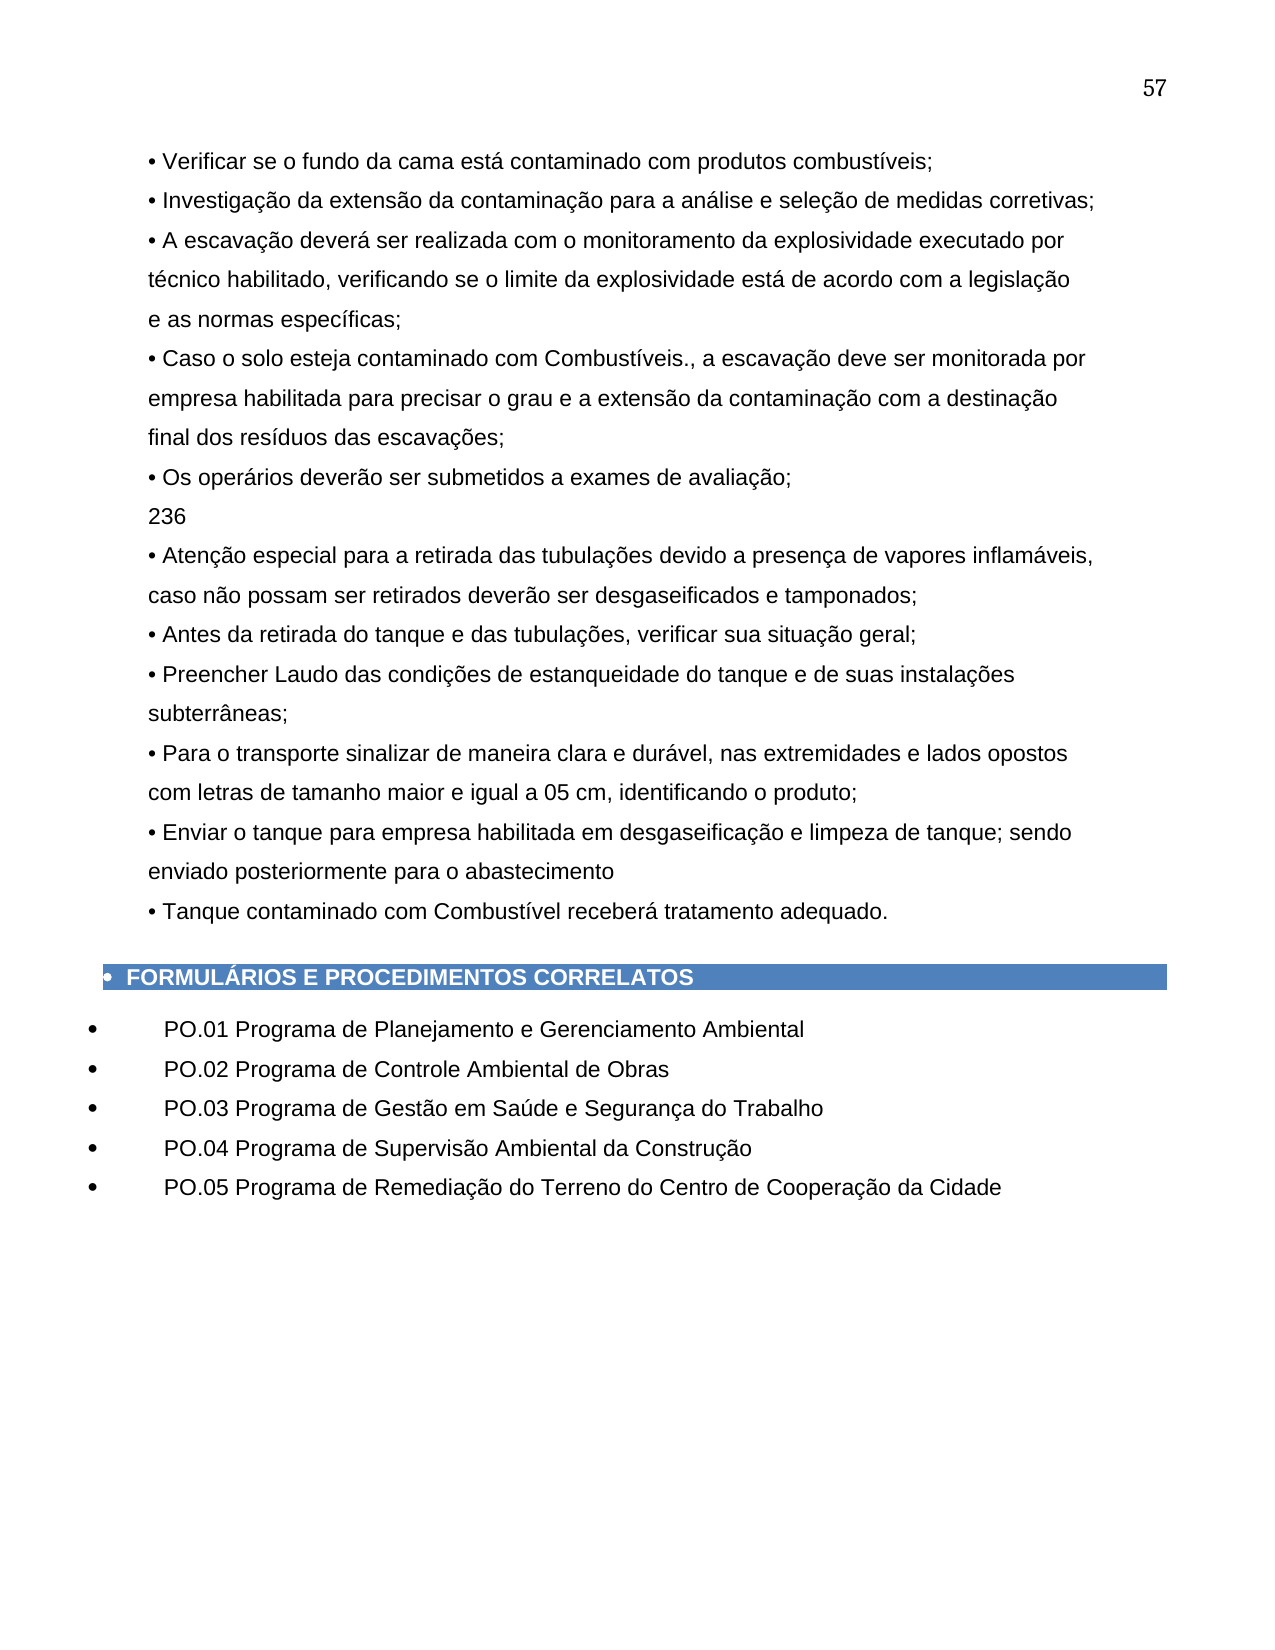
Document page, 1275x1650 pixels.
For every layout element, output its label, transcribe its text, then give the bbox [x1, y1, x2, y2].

text caso não possam ser retirados deverão ser desgaseificados e tamponados; [118, 582, 1167, 608]
text final dos resíduos das escavações; [118, 424, 1167, 450]
text com letras de tamanho maior e igual a 05 cm, identificando o produto; [118, 779, 1167, 806]
list PO.04 Programa de Supervisão Ambiental da Construção [89, 1135, 1167, 1161]
text • Caso o solo esteja contaminado com Combustíveis., a escavação deve ser monitorada por [118, 345, 1167, 371]
text empresa habilitada para precisar o grau e a extensão da contaminação com a destinação [118, 384, 1167, 411]
text • Investigação da extensão da contaminação para a análise e seleção de medidas corretivas; [118, 187, 1167, 213]
text enviado posteriormente para o abastecimento [118, 858, 1167, 885]
text • Os operários deverão ser submetidos a exames de avaliação; [118, 463, 1167, 490]
list PO.01 Programa de Planejamento e Gerenciamento Ambiental [89, 1016, 1167, 1043]
text • Preencher Laudo das condições de estanqueidade do tanque e de suas instalações [118, 661, 1167, 687]
text • A escavação deverá ser realizada com o monitoramento da explosividade executado por [118, 227, 1167, 253]
text • Verificar se o fundo da cama está contaminado com produtos combustíveis; [118, 148, 1167, 174]
list PO.03 Programa de Gestão em Saúde e Segurança do Trabalho [89, 1095, 1167, 1122]
text • Atenção especial para a retirada das tubulações devido a presença de vapores inflamáveis, [118, 542, 1167, 569]
text 236 [118, 503, 1167, 529]
list PO.05 Programa de Remediação do Terreno do Centro de Cooperação da Cidade [89, 1174, 1167, 1201]
text • Enviar o tanque para empresa habilitada em desgaseificação e limpeza de tanque; sendo [118, 819, 1167, 845]
text e as normas específicas; [118, 306, 1167, 332]
list PO.02 Programa de Controle Ambiental de Obras [89, 1056, 1167, 1082]
text subterrâneas; [118, 700, 1167, 727]
text • Para o transporte sinalizar de maneira clara e durável, nas extremidades e lados opostos [118, 740, 1167, 766]
list FORMULÁRIOS E PROCEDIMENTOS CORRELATOS [103, 964, 1167, 990]
text técnico habilitado, verificando se o limite da explosividade está de acordo com a legislação [118, 266, 1167, 292]
text • Tanque contaminado com Combustível receberá tratamento adequado. [118, 898, 1167, 924]
text • Antes da retirada do tanque e das tubulações, verificar sua situação geral; [118, 621, 1167, 648]
